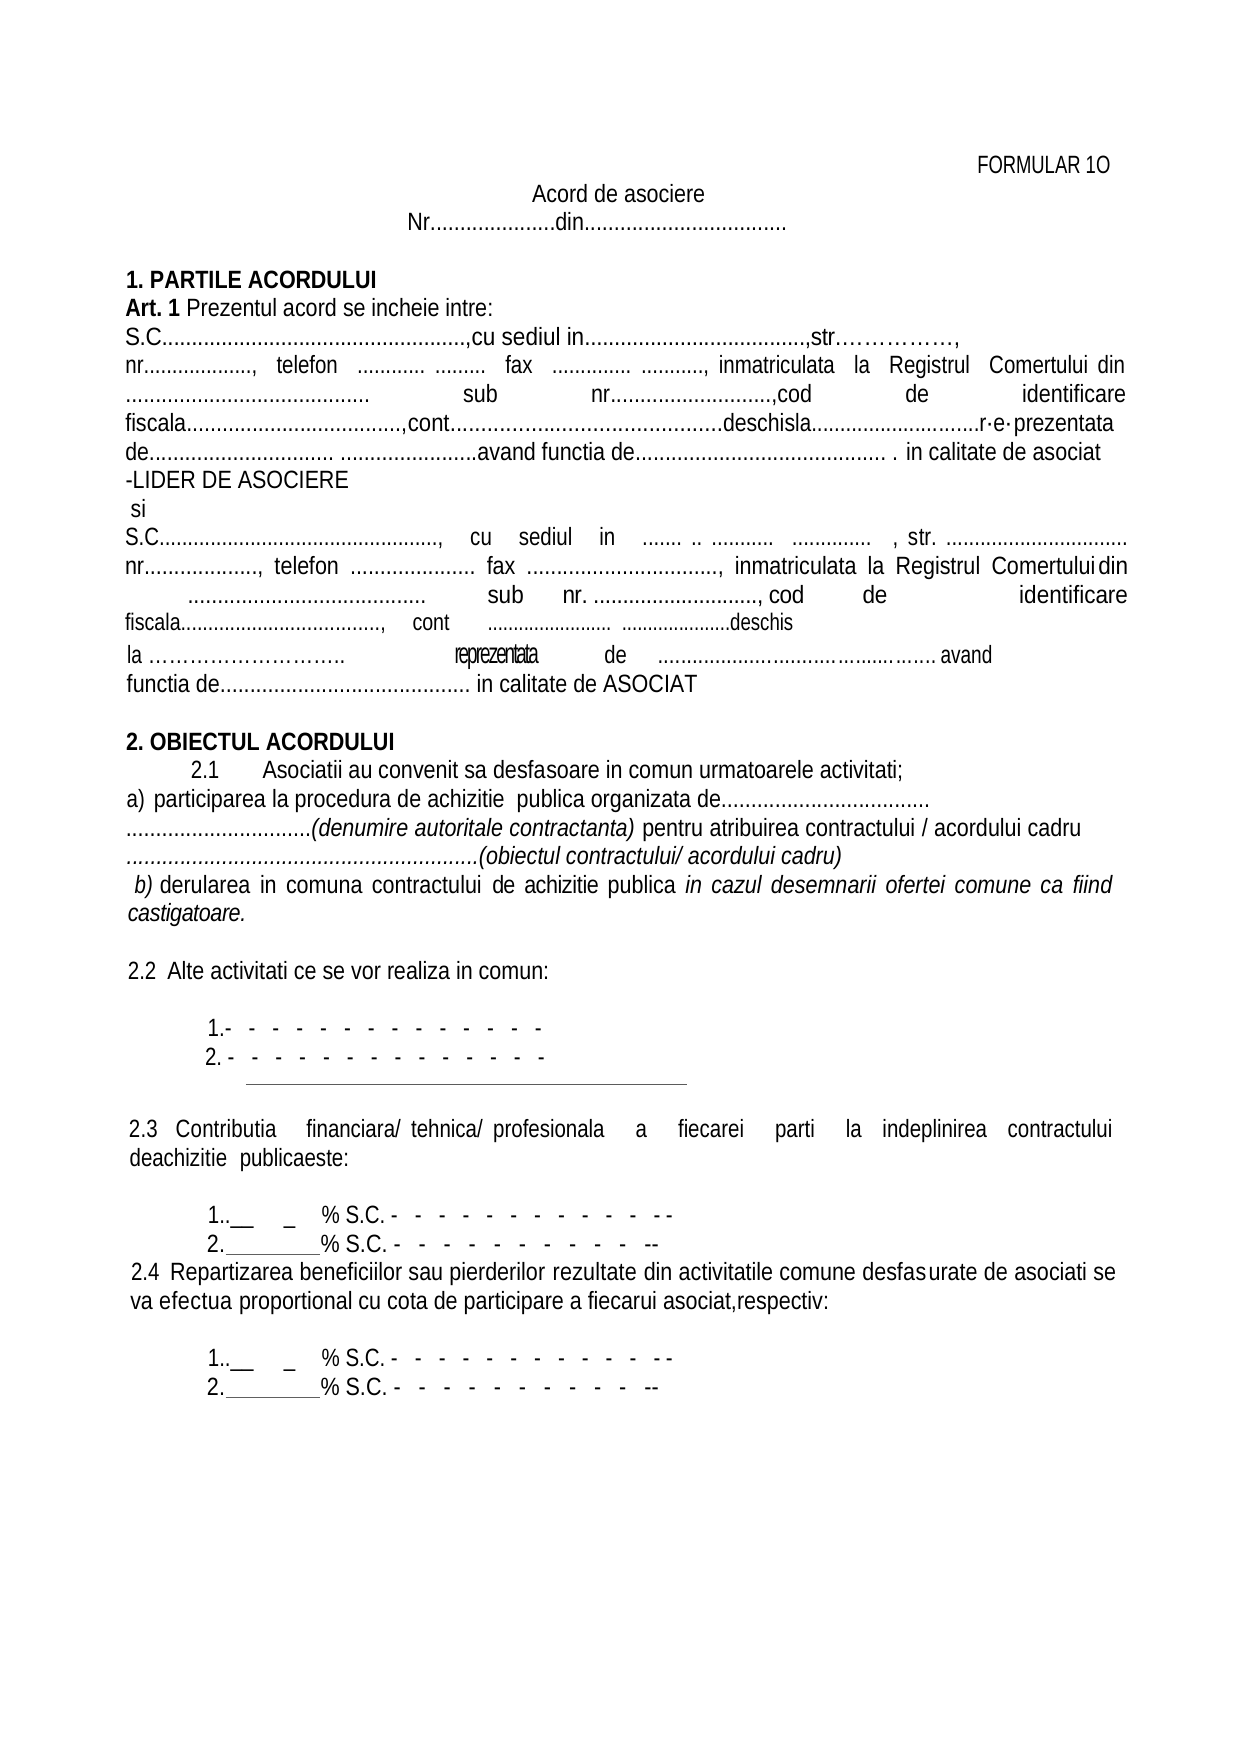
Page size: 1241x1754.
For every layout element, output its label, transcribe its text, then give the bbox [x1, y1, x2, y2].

text S.C................................................., cu sediul in ....... .. ........... .............. , str. ................................ nr..................., telefon ..................... fax ................................, inmatriculata la Registrul Comertuluidin ........................................ sub nr. ............................, cod de identificare fiscala...................................., cont ........................ .....................deschis [125, 522, 1128, 636]
text S.C...................................................,cu sediul in.....................................,str.……………, [125, 322, 1128, 351]
text 2. % S.C. - - - - - - - - - - -- [207, 1229, 1128, 1257]
text functia de.......................................... in calitate de ASOCIAT [126, 669, 1128, 698]
text 1.- - - - - - - - - - - - - - [207, 1013, 1128, 1042]
text nr..................., telefon ............ ......... fax .............. ..........., inmatriculata la Registrul Comertului din ......................................... sub nr...........................,cod de identificare fiscala....................................,cont............................................deschisla.............................r·e·prezentata de............................... .......................avand functia de.......................................... . in calitate de asociat [125, 351, 1128, 465]
text Art. 1 Prezentul acord se incheie intre: [125, 293, 1128, 322]
text si [130, 494, 1128, 522]
text FORMULAR 1O [112, 150, 1110, 179]
list participarea la procedura de achizitie publica organizata de................................... [126, 784, 1128, 812]
text ...............................(denumire autoritale contractanta) pentru atribuirea contractului / acordului cadru ...........................................................(obiectul contractului/ acordului cadru) [126, 812, 1083, 870]
text Nr.....................din.................................. [112, 207, 1083, 236]
text 2. % S.C. - - - - - - - - - - -- [207, 1372, 1128, 1401]
list Alte activitati ce se vor realiza in comun: [128, 956, 1128, 984]
list Contributia financiara/ tehnica/ profesionala a fiecarei parti la indeplinirea contractului deachizitie publicaeste: [129, 1114, 1116, 1171]
text Acord de asociere [423, 179, 1083, 207]
text 1..__ _ % S.C. - - - - - - - - - - - - - [208, 1200, 1128, 1229]
list Asociatii au convenit sa desfasoare in comun urmatoarele activitati; [187, 755, 1128, 784]
list derularea in comuna contractului de achizitie publica in cazul desemnarii ofertei comune ca fiind castigatoare. [128, 870, 1113, 927]
text 2. OBIECTUL ACORDULUI [126, 727, 1128, 755]
text 1..__ _ % S.C. - - - - - - - - - - - - - [208, 1343, 1128, 1372]
text 2. - - - - - - - - - - - - - - [205, 1042, 1128, 1070]
text -LIDER DE ASOCIERE [125, 465, 1128, 494]
text la ……………………….. reprezentata de ................................................ avand [127, 636, 1128, 669]
text 1. PARTILE ACORDULUI [126, 264, 1128, 293]
list Repartizarea beneficiilor sau pierderilor rezultate din activitatile comune desfasurate de asociati se va efectua proportional cu cota de participare a fiecarui asociat,respectiv: [130, 1257, 1117, 1314]
